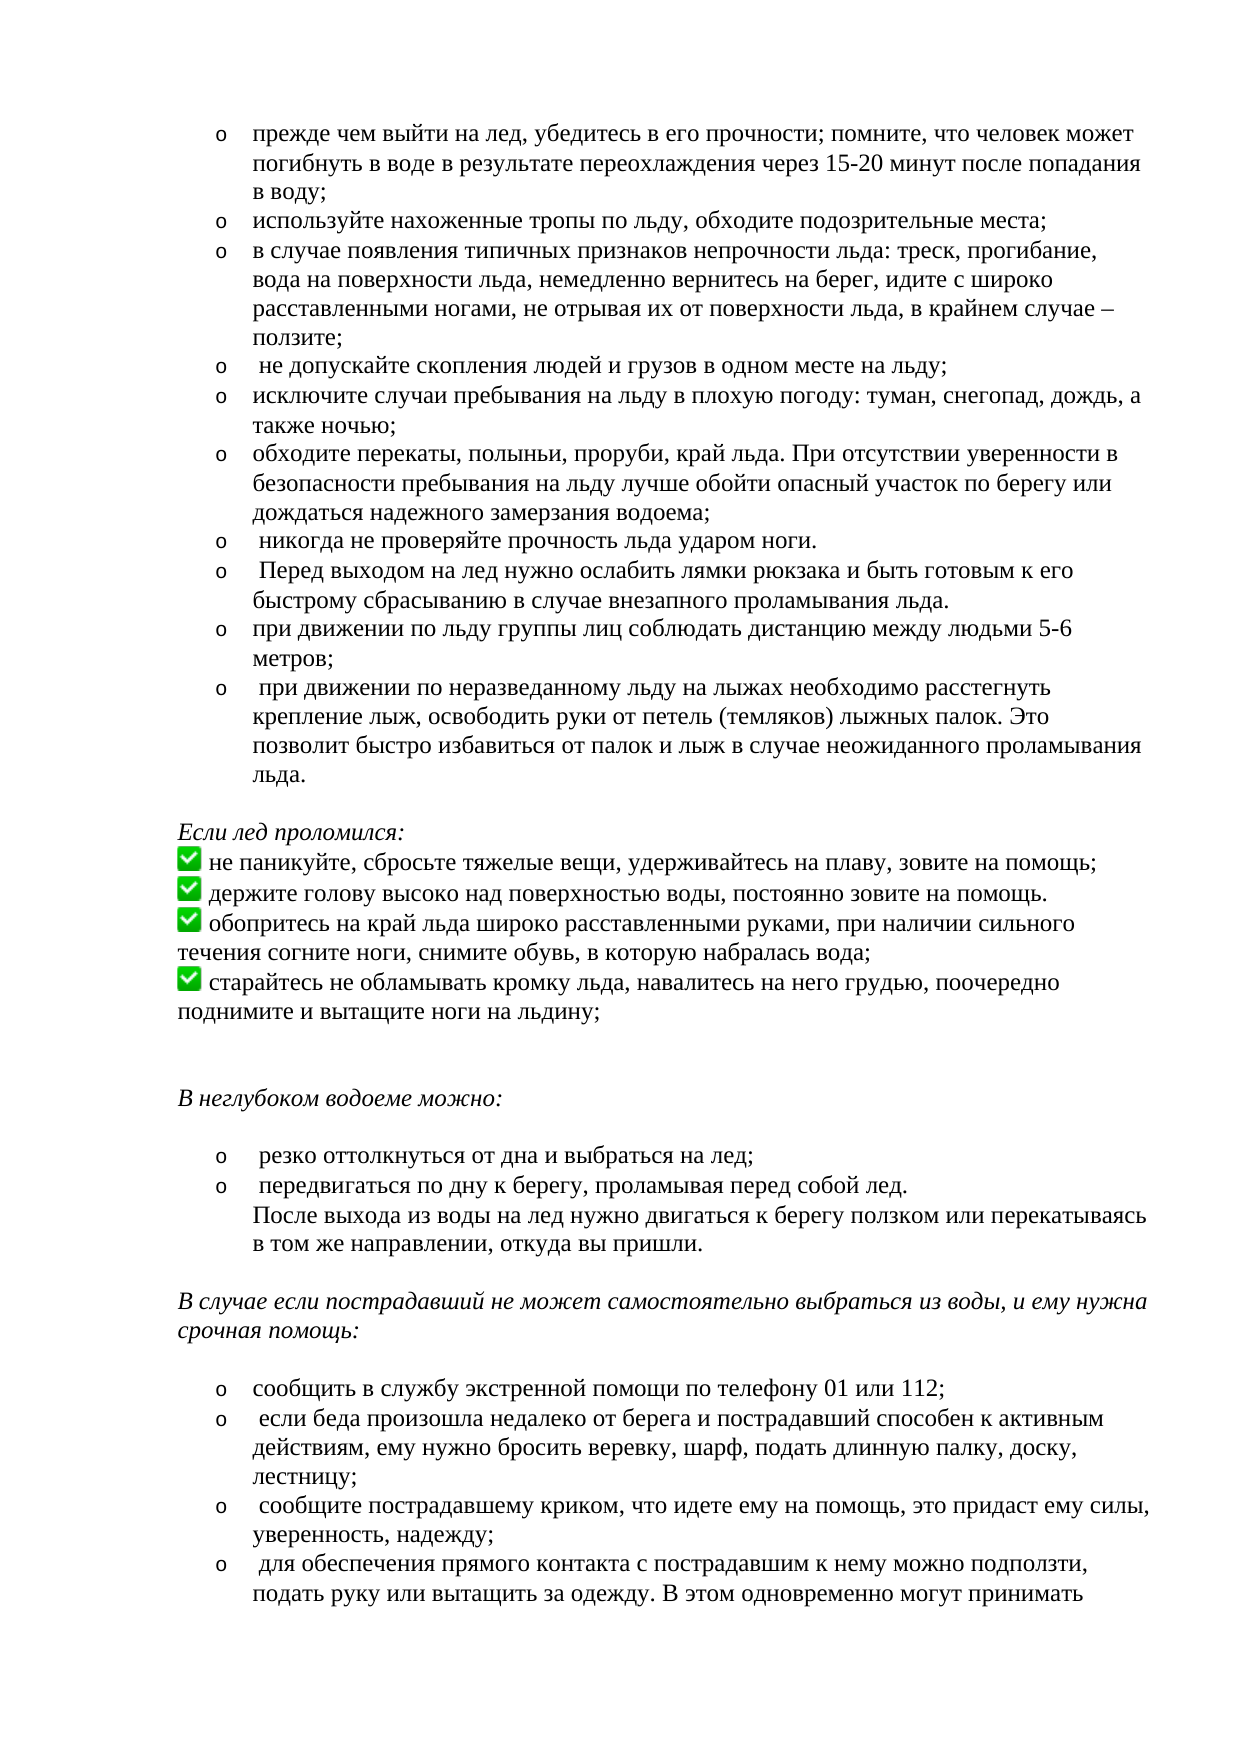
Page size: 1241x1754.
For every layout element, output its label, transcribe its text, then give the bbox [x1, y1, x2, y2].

text В неглубоком водоеме можно: [177, 1054, 1152, 1111]
list обходите перекаты, полыньи, проруби, край льда. При отсутствии уверенности в безопасности пребывания на льду лучше обойти опасный участок по берегу или дождаться надежного замерзания водоема; [215, 438, 1152, 526]
picture [177, 845, 203, 871]
list резко оттолкнуться от дна и выбраться на лед; [215, 1141, 1152, 1170]
list при движении по неразведанному льду на лыжах необходимо расстегнуть крепление лыж, освободить руки от петель (темляков) лыжных палок. Это позволит быстро избавиться от палок и лыж в случае неожиданного проламывания льда. [215, 672, 1152, 788]
list при движении по льду группы лиц соблюдать дистанцию между людьми 5-6 метров; [215, 613, 1152, 672]
list не допускайте скопления людей и грузов в одном месте на льду; [215, 351, 1152, 380]
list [215, 1548, 1152, 1606]
list используйте нахоженные тропы по льду, обходите подозрительные места; [215, 205, 1152, 235]
picture [177, 876, 203, 901]
text Если лед проломился: не паникуйте, сбросьте тяжелые вещи, удерживайтесь на плаву, зовите на помощь; держите голову высоко над поверхностью воды, постоянно зовите на помощь. обопритесь на край льда широко расставленными руками, при наличии сильного течения согните ноги, снимите обувь, в которую набралась вода; старайтесь не обламывать кромку льда, навалитесь на него грудью, поочередно поднимите и вытащите ноги на льдину; [177, 817, 1152, 1025]
list в случае появления типичных признаков непрочности льда: треск, прогибание, вода на поверхности льда, немедленно вернитесь на берег, идите с широко расставленными ногами, не отрывая их от поверхности льда, в крайнем случае – ползите; [215, 235, 1152, 351]
text В случае если пострадавший не может самостоятельно выбраться из воды, и ему нужна срочная помощь: [177, 1286, 1152, 1344]
picture [177, 965, 203, 991]
list передвигаться по дну к берегу, проламывая перед собой лед. После выхода из воды на лед нужно двигаться к берегу ползком или перекатываясь в том же направлении, откуда вы пришли. [215, 1170, 1152, 1257]
list никогда не проверяйте прочность льда ударом ноги. [215, 526, 1152, 555]
list сообщить в службу экстренной помощи по телефону 01 или 112; [215, 1373, 1152, 1403]
list исключите случаи пребывания на льду в плохую погоду: туман, снегопад, дождь, а также ночью; [215, 380, 1152, 438]
picture [177, 906, 203, 932]
list сообщите пострадавшему криком, что идете ему на помощь, это придаст ему силы, уверенность, надежду; [215, 1490, 1152, 1548]
list прежде чем выйти на лед, убедитесь в его прочности; помните, что человек может погибнуть в воде в результате переохлаждения через 15-20 минут после попадания в воду; [215, 118, 1152, 205]
list если беда произошла недалеко от берега и пострадавший способен к активным действиям, ему нужно бросить веревку, шарф, подать длинную палку, доску, лестницу; [215, 1403, 1152, 1490]
list Перед выходом на лед нужно ослабить лямки рюкзака и быть готовым к его быстрому сбрасыванию в случае внезапного проламывания льда. [215, 555, 1152, 613]
